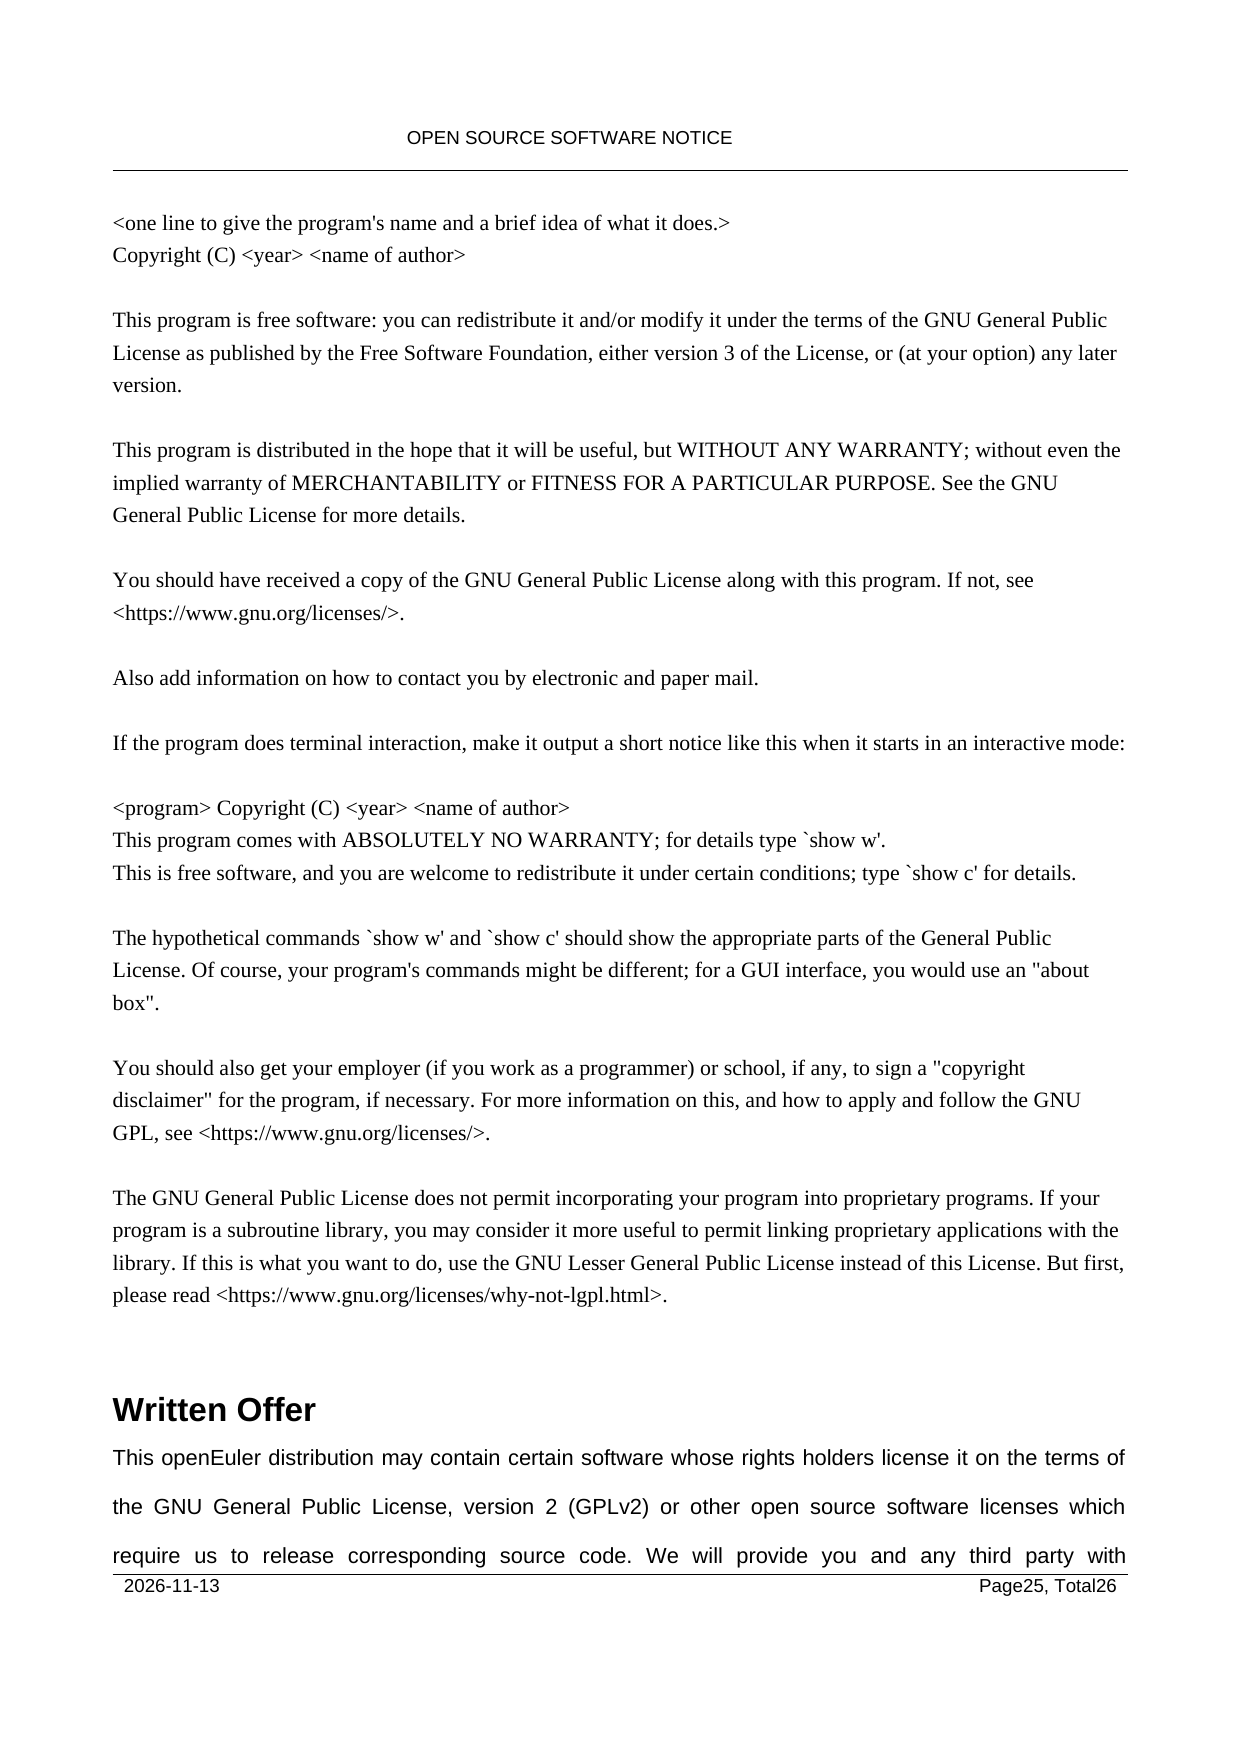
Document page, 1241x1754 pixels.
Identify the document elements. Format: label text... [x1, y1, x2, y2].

text You should have received a copy of the GNU General Public License along with this program. If not, see <https://www.gnu.org/licenses/>. [112, 564, 1128, 629]
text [112, 1441, 1128, 1571]
text Also add information on how to contact you by electronic and paper mail. [112, 661, 1128, 694]
text This is free software, and you are welcome to redistribute it under certain conditions; type `show c' for details. [112, 856, 1128, 889]
text The hypothetical commands `show w' and `show c' should show the appropriate parts of the General Public License. Of course, your program's commands might be different; for a GUI interface, you would use an "about box". [112, 921, 1128, 1019]
text If the program does terminal interaction, make it output a short notice like this when it starts in an interactive mode: [112, 726, 1128, 759]
text <one line to give the program's name and a brief idea of what it does.> [112, 206, 1128, 239]
text This program is distributed in the hope that it will be useful, but WITHOUT ANY WARRANTY; without even the implied warranty of MERCHANTABILITY or FITNESS FOR A PARTICULAR PURPOSE. See the GNU General Public License for more details. [112, 434, 1128, 531]
text <program> Copyright (C) <year> <name of author> [112, 791, 1128, 824]
text This program comes with ABSOLUTELY NO WARRANTY; for details type `show w'. [112, 824, 1128, 856]
text Copyright (C) <year> <name of author> [112, 239, 1128, 271]
text Written Offer [112, 1376, 1128, 1441]
text You should also get your employer (if you work as a programmer) or school, if any, to sign a "copyright disclaimer" for the program, if necessary. For more information on this, and how to apply and follow the GNU GPL, see <https://www.gnu.org/licenses/>. [112, 1051, 1128, 1149]
text This program is free software: you can redistribute it and/or modify it under the terms of the GNU General Public License as published by the Free Software Foundation, either version 3 of the License, or (at your option) any later version. [112, 304, 1128, 401]
text The GNU General Public License does not permit incorporating your program into proprietary programs. If your program is a subroutine library, you may consider it more useful to permit linking proprietary applications with the library. If this is what you want to do, use the GNU Lesser General Public License instead of this License. But first, please read <https://www.gnu.org/licenses/why-not-lgpl.html>. [112, 1181, 1128, 1311]
